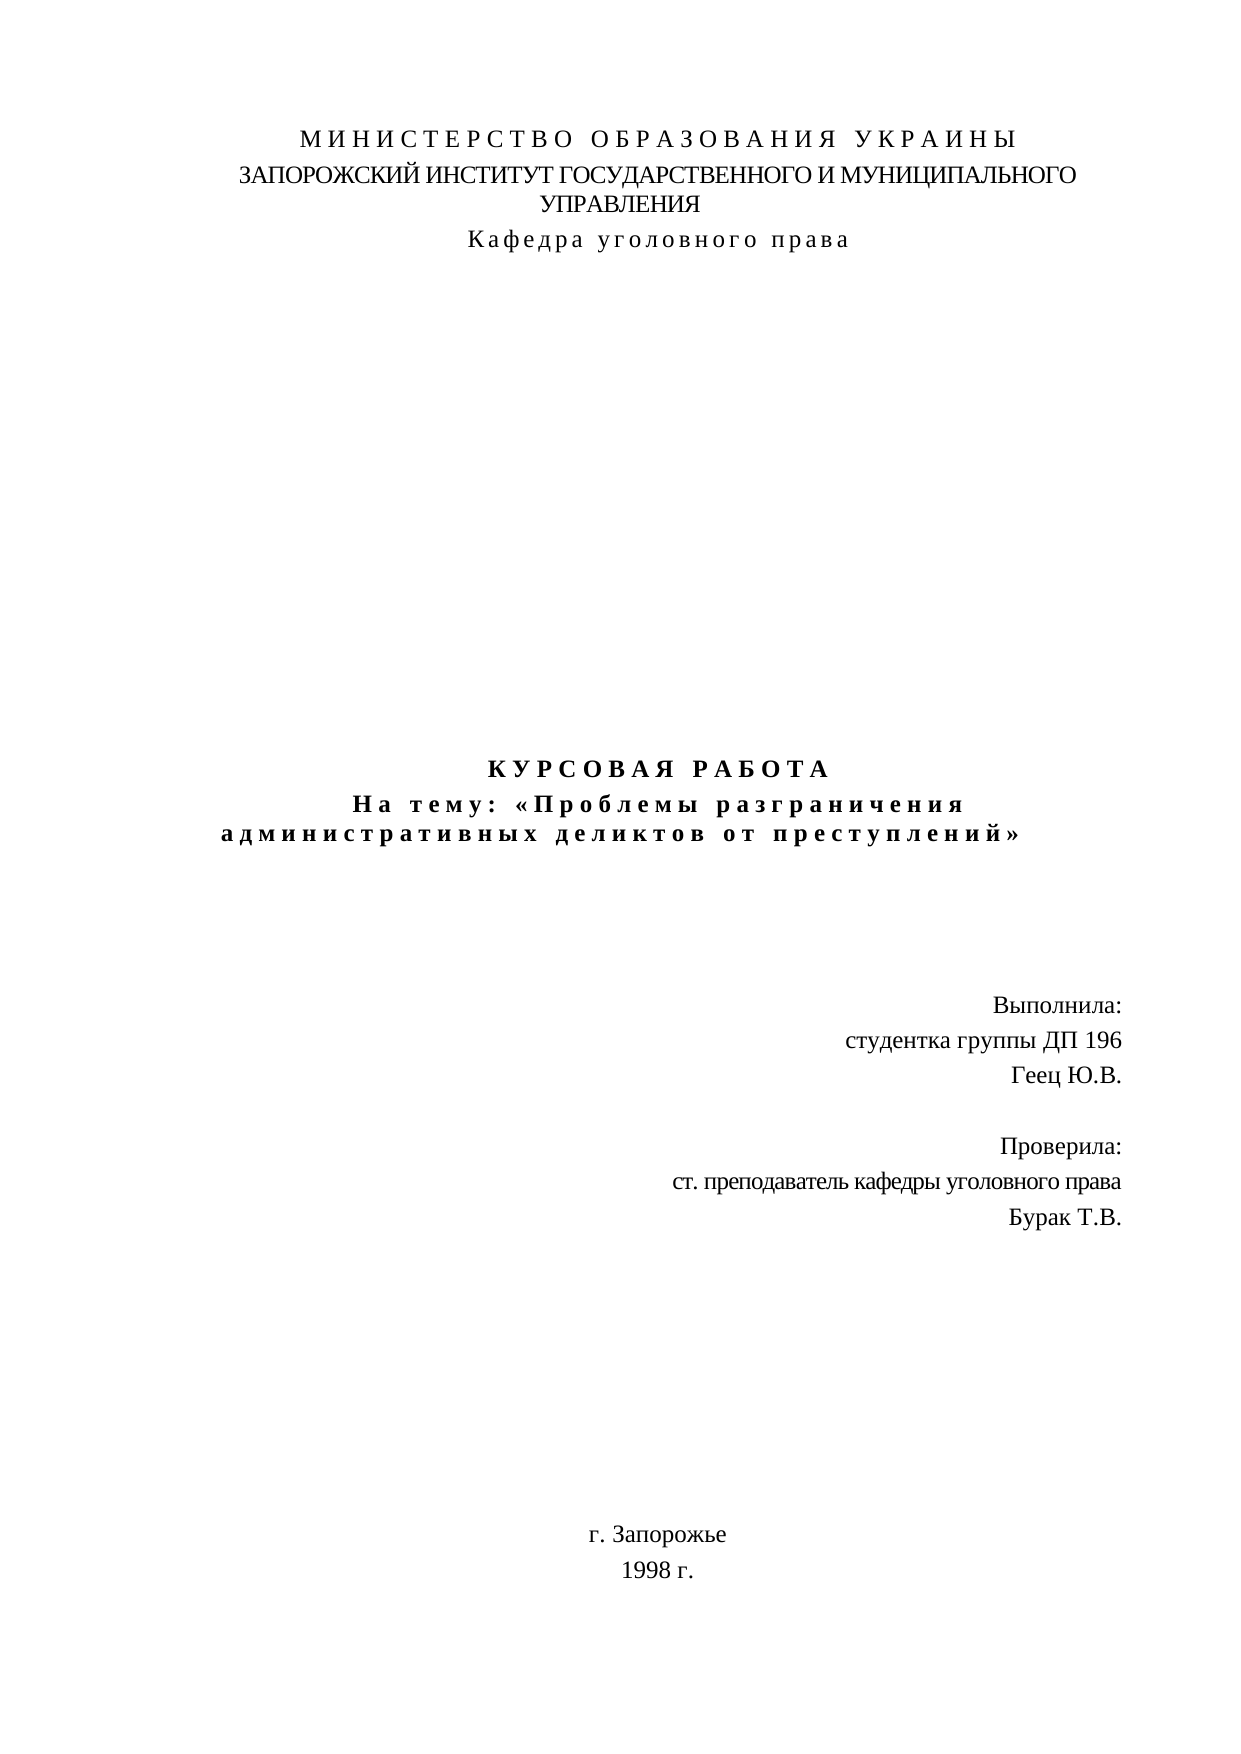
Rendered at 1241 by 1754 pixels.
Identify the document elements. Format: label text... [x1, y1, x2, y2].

text На тему: «Проблемы разграничения административных деликтов от преступлений» [118, 789, 1122, 847]
text Проверила: [118, 1131, 1122, 1160]
text МИНИСТЕРСТВО ОБРАЗОВАНИЯ УКРАИНЫ [118, 124, 1122, 153]
text КУРСОВАЯ РАБОТА [118, 754, 1122, 783]
text ЗАПОРОЖСКИЙ ИНСТИТУТ ГОСУДАРСТВЕННОГО И МУНИЦИПАЛЬНОГО УПРАВЛЕНИЯ [118, 160, 1122, 218]
text 1998 г. [118, 1555, 1122, 1584]
text студентка группы ДП 196 [118, 1025, 1122, 1054]
text г. Запорожье [118, 1519, 1122, 1548]
text Выполнила: [118, 990, 1122, 1019]
text ст. преподаватель кафедры уголовного права [118, 1166, 1122, 1195]
text Бурак Т.В. [118, 1202, 1122, 1231]
text Кафедра уголовного права [118, 224, 1122, 253]
text Геец Ю.В. [118, 1060, 1122, 1089]
